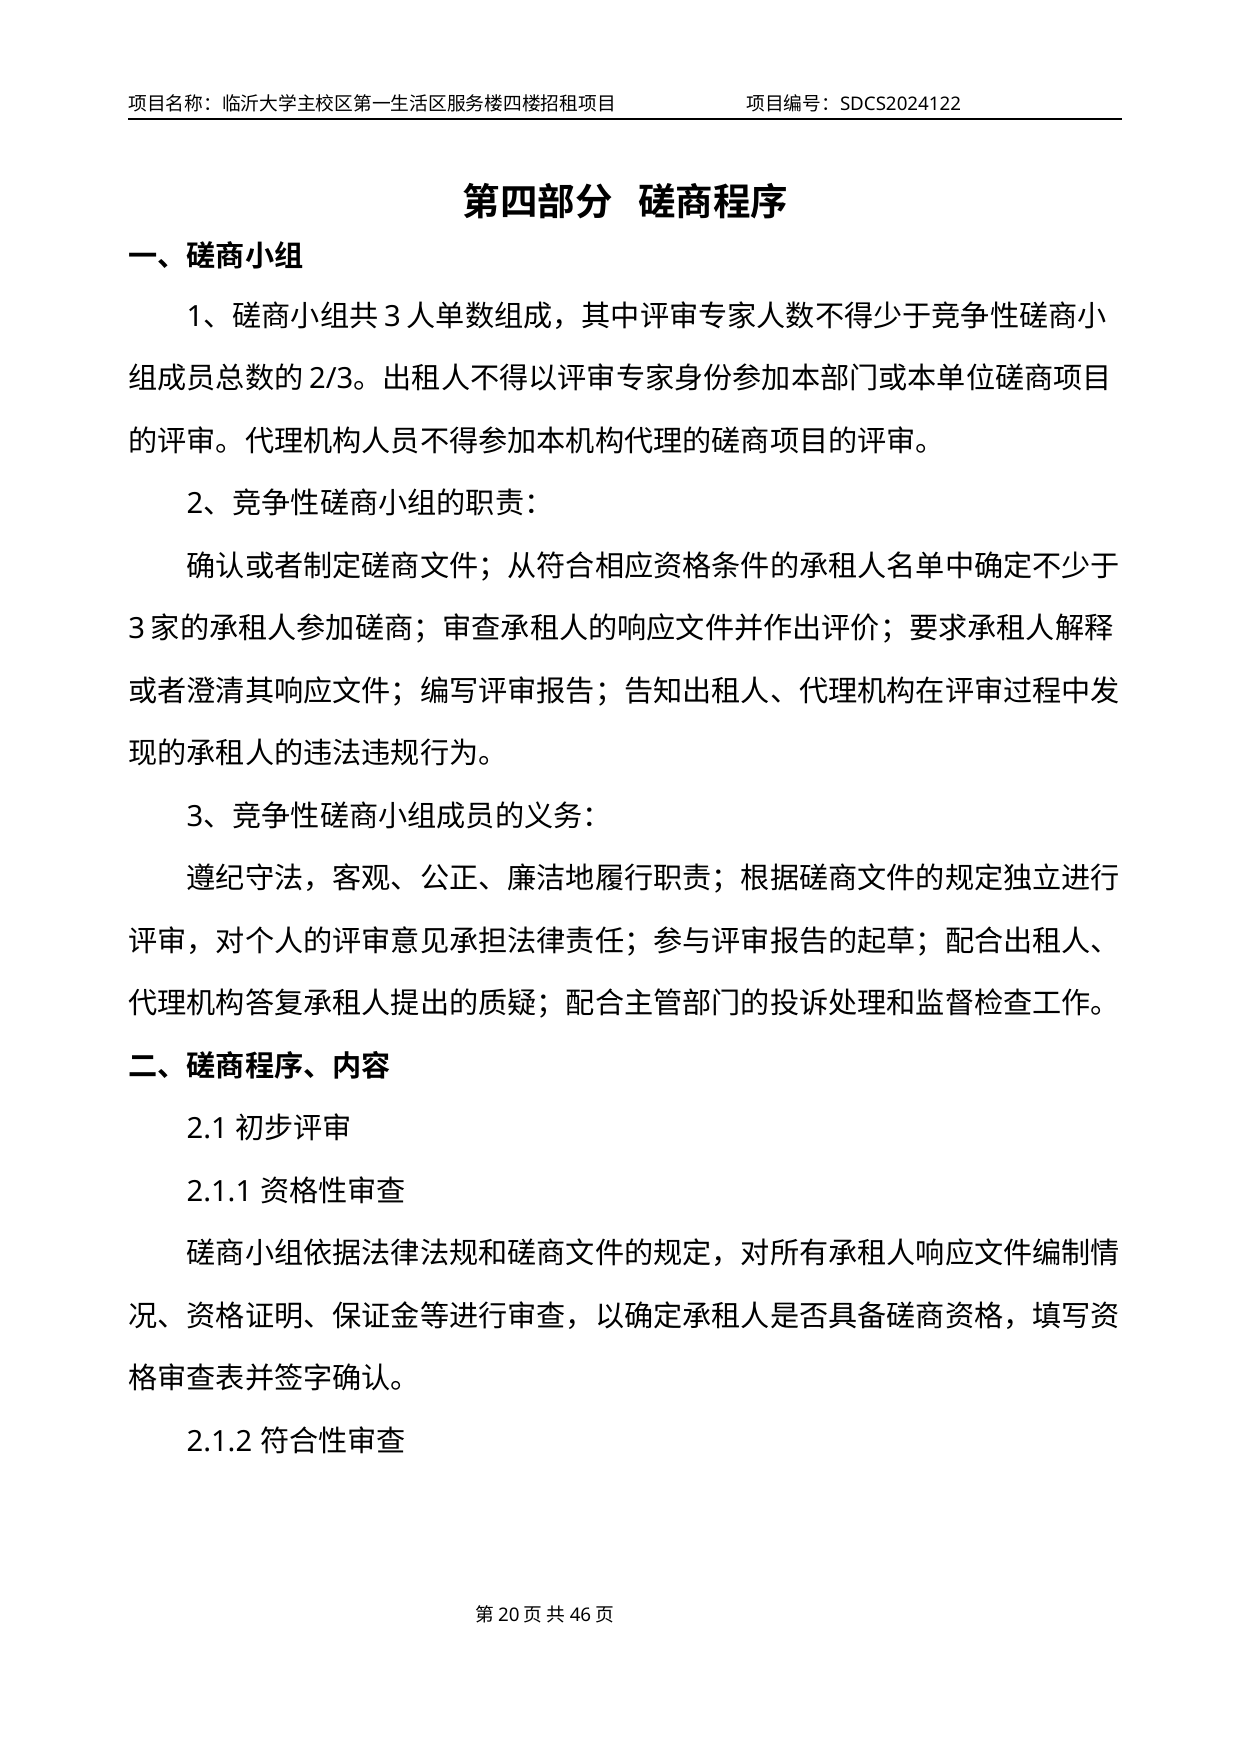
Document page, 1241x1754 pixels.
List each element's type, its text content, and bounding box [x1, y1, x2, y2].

text 1、磋商小组共3人单数组成，其中评审专家人数不得少于竞争性磋商小组成员总数的2/3。出租人不得以评审专家身份参加本部门或本单位磋商项目的评审。代理机构人员不得参加本机构代理的磋商项目的评审。 [128, 276, 1122, 463]
list 一、磋商小组 [128, 226, 1122, 276]
text 2.1.1 资格性审查 [128, 1151, 1122, 1213]
text 2.1 初步评审 [128, 1088, 1122, 1151]
text 3、竞争性磋商小组成员的义务： [128, 776, 1122, 838]
subtitle 第四部分 磋商程序 [128, 172, 1122, 226]
text 二、磋商程序、内容 [128, 1026, 1122, 1088]
text 2.1.2 符合性审查 [128, 1401, 1122, 1463]
text 2、竞争性磋商小组的职责： [128, 463, 1122, 526]
text 遵纪守法，客观、公正、廉洁地履行职责；根据磋商文件的规定独立进行评审，对个人的评审意见承担法律责任；参与评审报告的起草；配合出租人、代理机构答复承租人提出的质疑；配合主管部门的投诉处理和监督检查工作。 [128, 838, 1122, 1026]
text 磋商小组依据法律法规和磋商文件的规定，对所有承租人响应文件编制情况、资格证明、保证金等进行审查，以确定承租人是否具备磋商资格，填写资格审查表并签字确认。 [128, 1213, 1122, 1401]
text 确认或者制定磋商文件；从符合相应资格条件的承租人名单中确定不少于3家的承租人参加磋商；审查承租人的响应文件并作出评价；要求承租人解释或者澄清其响应文件；编写评审报告；告知出租人、代理机构在评审过程中发现的承租人的违法违规行为。 [128, 526, 1122, 776]
